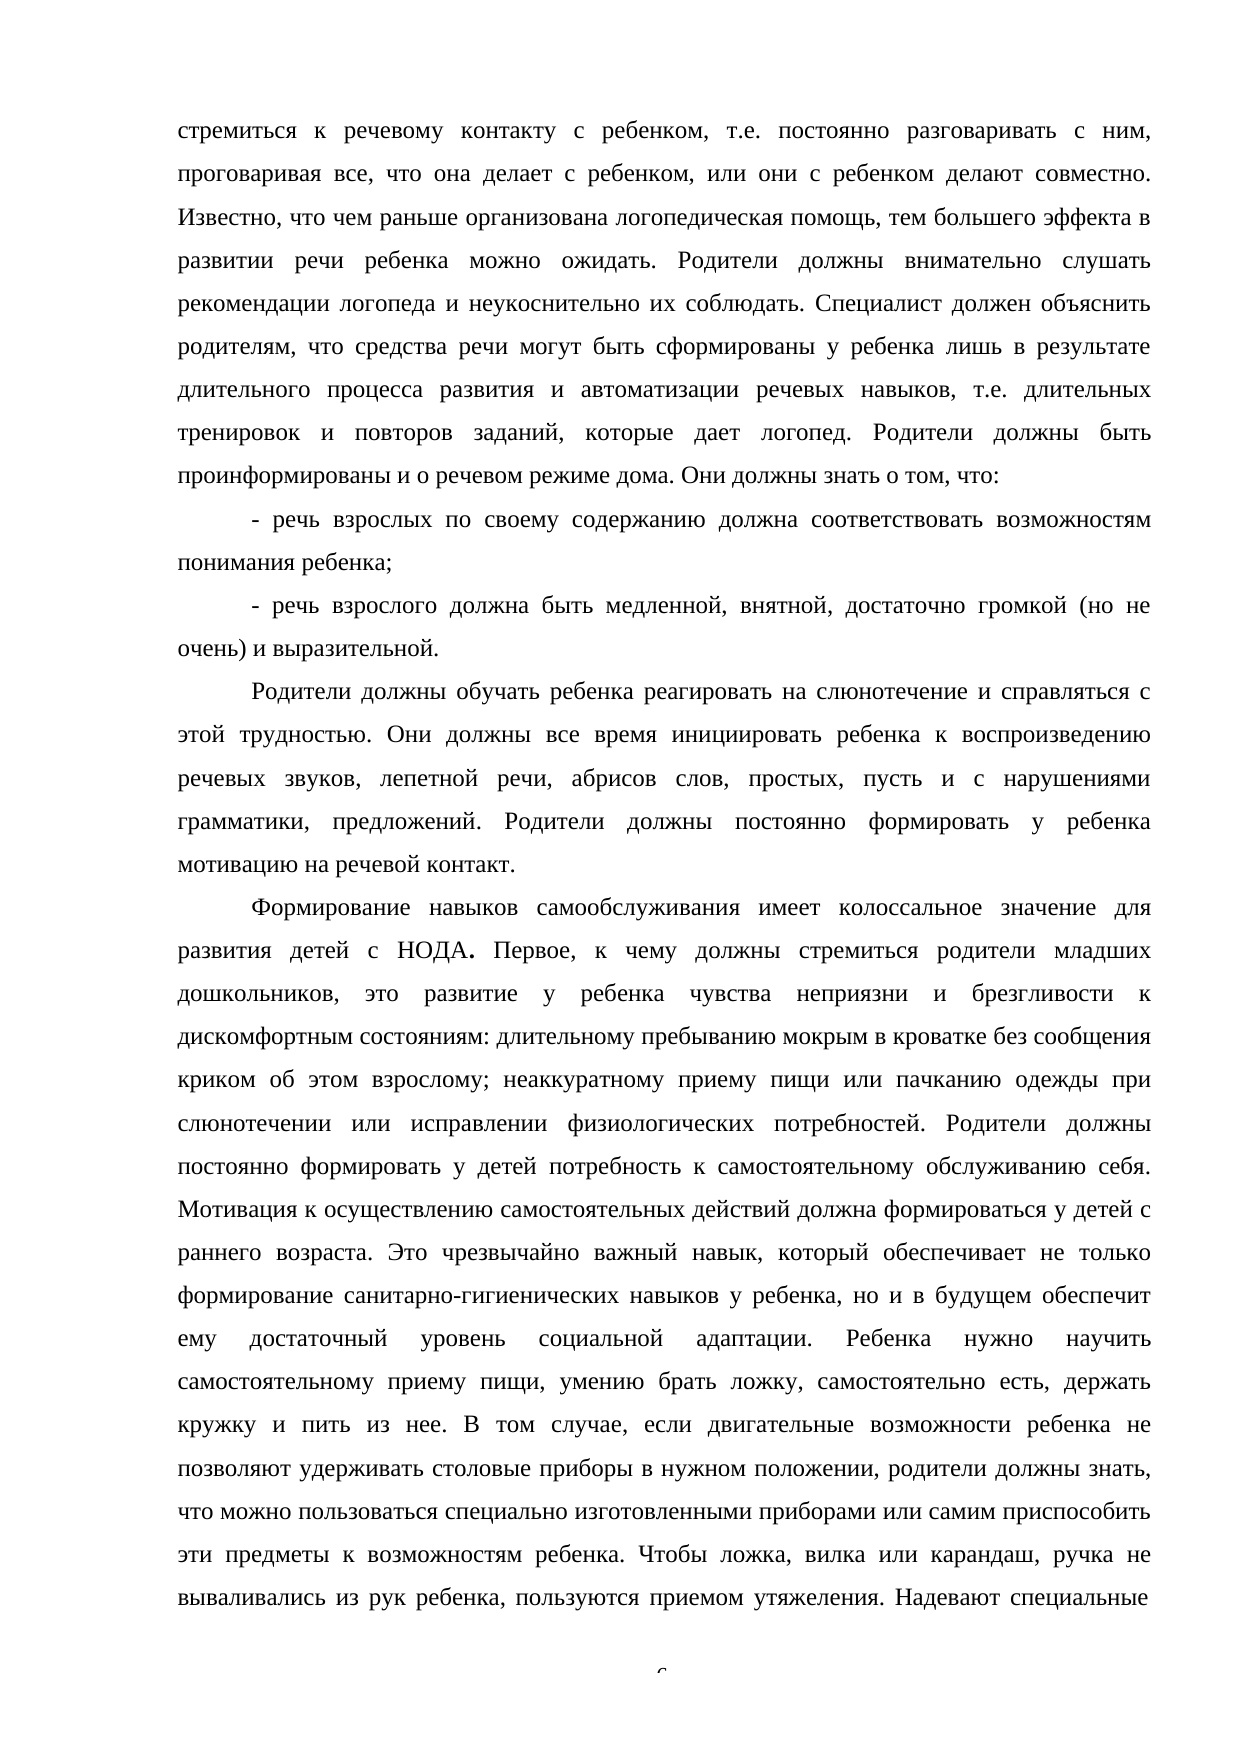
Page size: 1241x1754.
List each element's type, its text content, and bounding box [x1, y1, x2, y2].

list речь взрослого должна быть медленной, внятной, достаточно громкой (но не очень) и выразительной. [177, 590, 1152, 662]
text Родители должны обучать ребенка реагировать на слюнотечение и справляться с этой трудностью. Они должны все время инициировать ребенка к воспроизведению речевых звуков, лепетной речи, абрисов слов, простых, пусть и с нарушениями грамматики, предложений. Родители должны постоянно формировать у ребенка мотивацию на речевой контакт. [177, 676, 1152, 878]
text Формирование навыков самообслуживания имеет колоссальное значение для развития детей с НОДА. Первое, к чему должны стремиться родители младших дошкольников, это развитие у ребенка чувства неприязни и брезгливости к дискомфортным состояниям: длительному пребыванию мокрым в кроватке без сообщения криком об этом взрослому; неаккуратному приему пищи или пачканию одежды при слюнотечении или исправлении физиологических потребностей. Родители должны постоянно формировать у детей потребность к самостоятельному обслуживанию себя. Мотивация к осуществлению самостоятельных действий должна формироваться у детей с раннего возраста. Это чрезвычайно важный навык, который обеспечивает не только формирование санитарно-гигиенических навыков у ребенка, но и в будущем обеспечит ему достаточный уровень социальной адаптации. Ребенка нужно научить самостоятельному приему пищи, умению брать ложку, самостоятельно есть, держать кружку и пить из нее. В том случае, если двигательные возможности ребенка не позволяют удерживать столовые приборы в нужном положении, родители должны знать, что можно пользоваться специально изготовленными приборами или самим приспособить эти предметы к возможностям ребенка. Чтобы ложка, вилка или карандаш, ручка не вываливались из рук ребенка, пользуются приемом утяжеления. Надевают специальные [177, 892, 1152, 1611]
list речь взрослых по своему содержанию должна соответствовать возможностям понимания ребенка; [177, 504, 1152, 576]
text стремиться к речевому контакту с ребенком, т.е. постоянно разговаривать с ним, проговаривая все, что она делает с ребенком, или они с ребенком делают совместно. Известно, что чем раньше организована логопедическая помощь, тем большего эффекта в развитии речи ребенка можно ожидать. Родители должны внимательно слушать рекомендации логопеда и неукоснительно их соблюдать. Специалист должен объяснить родителям, что средства речи могут быть сформированы у ребенка лишь в результате длительного процесса развития и автоматизации речевых навыков, т.е. длительных тренировок и повторов заданий, которые дает логопед. Родители должны быть проинформированы и о речевом режиме дома. Они должны знать о том, что: [177, 115, 1152, 489]
